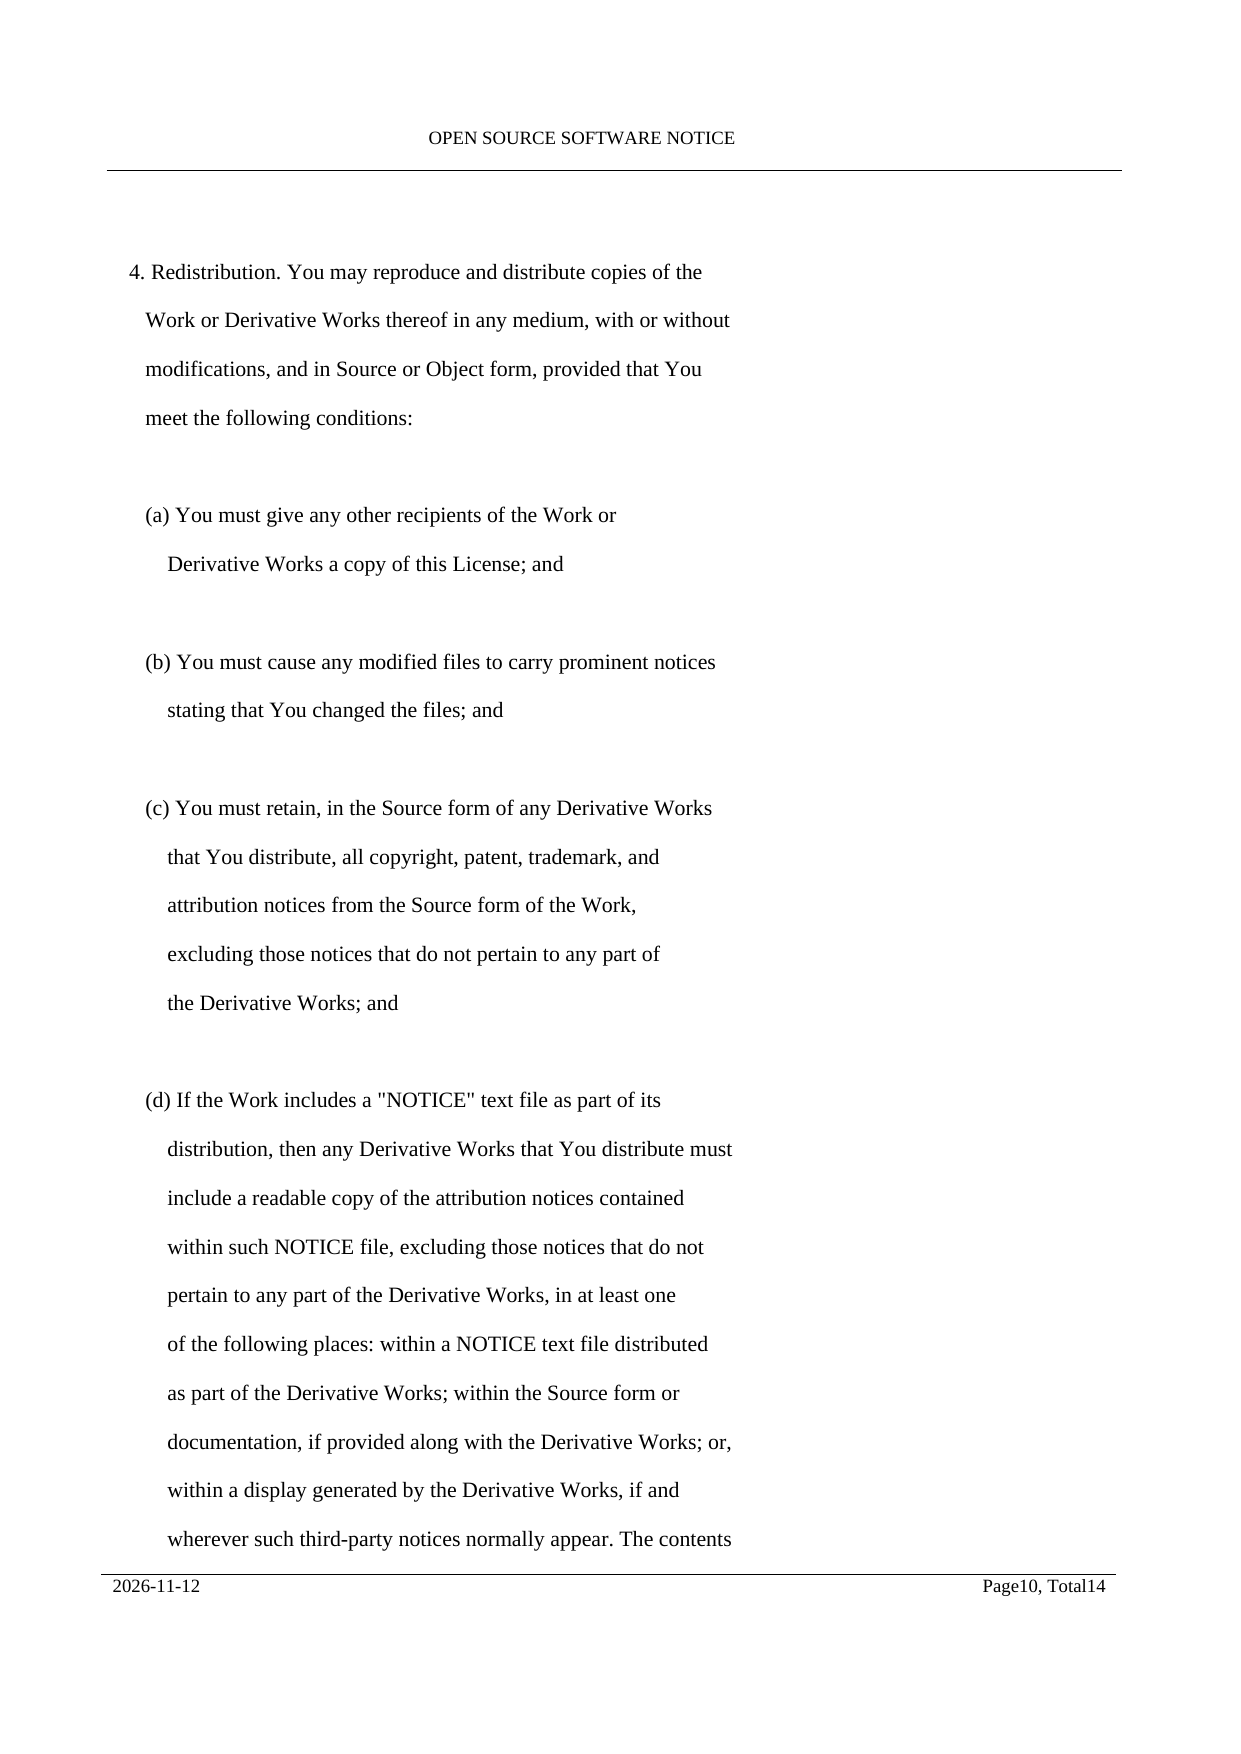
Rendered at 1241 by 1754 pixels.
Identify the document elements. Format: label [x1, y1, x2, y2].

text [112, 206, 1128, 1555]
